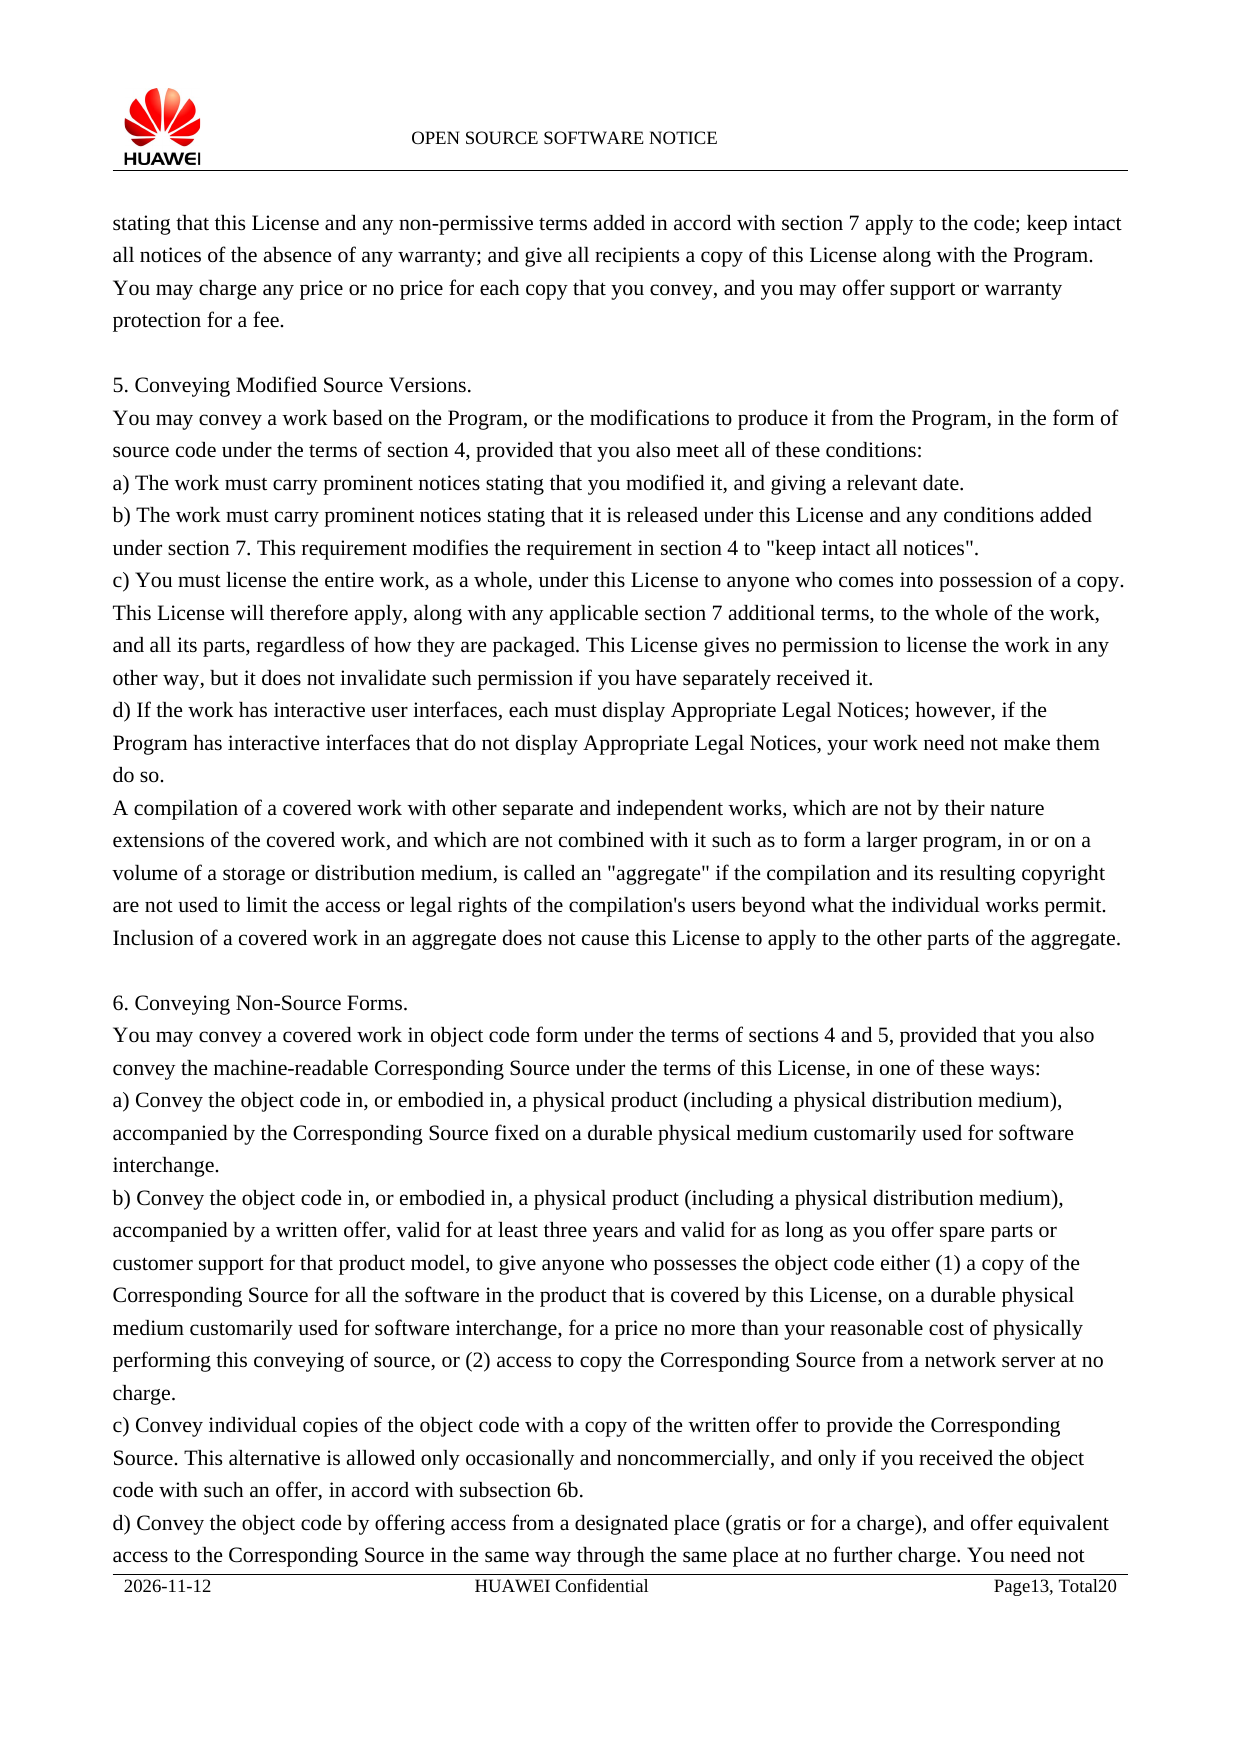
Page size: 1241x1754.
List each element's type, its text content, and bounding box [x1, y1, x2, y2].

text A compilation of a covered work with other separate and independent works, which are not by their nature extensions of the covered work, and which are not combined with it such as to form a larger program, in or on a volume of a storage or distribution medium, is called an "aggregate" if the compilation and its resulting copyright are not used to limit the access or legal rights of the compilation's users beyond what the individual works permit. Inclusion of a covered work in an aggregate does not cause this License to apply to the other parts of the aggregate. [112, 791, 1128, 954]
text You may charge any price or no price for each copy that you convey, and you may offer support or warranty protection for a fee. [112, 271, 1128, 336]
text b) The work must carry prominent notices stating that it is released under this License and any conditions added under section 7. This requirement modifies the requirement in section 4 to "keep intact all notices". [112, 499, 1128, 564]
text c) You must license the entire work, as a whole, under this License to anyone who comes into possession of a copy. This License will therefore apply, along with any applicable section 7 additional terms, to the whole of the work, and all its parts, regardless of how they are packaged. This License gives no permission to license the work in any other way, but it does not invalidate such permission if you have separately received it. [112, 564, 1128, 694]
text 5. Conveying Modified Source Versions. [112, 369, 1128, 401]
text 6. Conveying Non-Source Forms. [112, 986, 1128, 1019]
text a) Convey the object code in, or embodied in, a physical product (including a physical distribution medium), accompanied by the Corresponding Source fixed on a durable physical medium customarily used for software interchange. [112, 1084, 1128, 1181]
text d) If the work has interactive user interfaces, each must display Appropriate Legal Notices; however, if the Program has interactive interfaces that do not display Appropriate Legal Notices, your work need not make them do so. [112, 694, 1128, 791]
text You may convey a covered work in object code form under the terms of sections 4 and 5, provided that you also convey the machine-readable Corresponding Source under the terms of this License, in one of these ways: [112, 1019, 1128, 1084]
text b) Convey the object code in, or embodied in, a physical product (including a physical distribution medium), accompanied by a written offer, valid for at least three years and valid for as long as you offer spare parts or customer support for that product model, to give anyone who possesses the object code either (1) a copy of the Corresponding Source for all the software in the product that is covered by this License, on a durable physical medium customarily used for software interchange, for a price no more than your reasonable cost of physically performing this conveying of source, or (2) access to copy the Corresponding Source from a network server at no charge. [112, 1181, 1128, 1409]
text c) Convey individual copies of the object code with a copy of the written offer to provide the Corresponding Source. This alternative is allowed only occasionally and noncommercially, and only if you received the object code with such an offer, in accord with subsection 6b. [112, 1409, 1128, 1506]
text a) The work must carry prominent notices stating that you modified it, and giving a relevant date. [112, 466, 1128, 499]
picture [124, 88, 201, 165]
text You may convey a work based on the Program, or the modifications to produce it from the Program, in the form of source code under the terms of section 4, provided that you also meet all of these conditions: [112, 401, 1128, 466]
